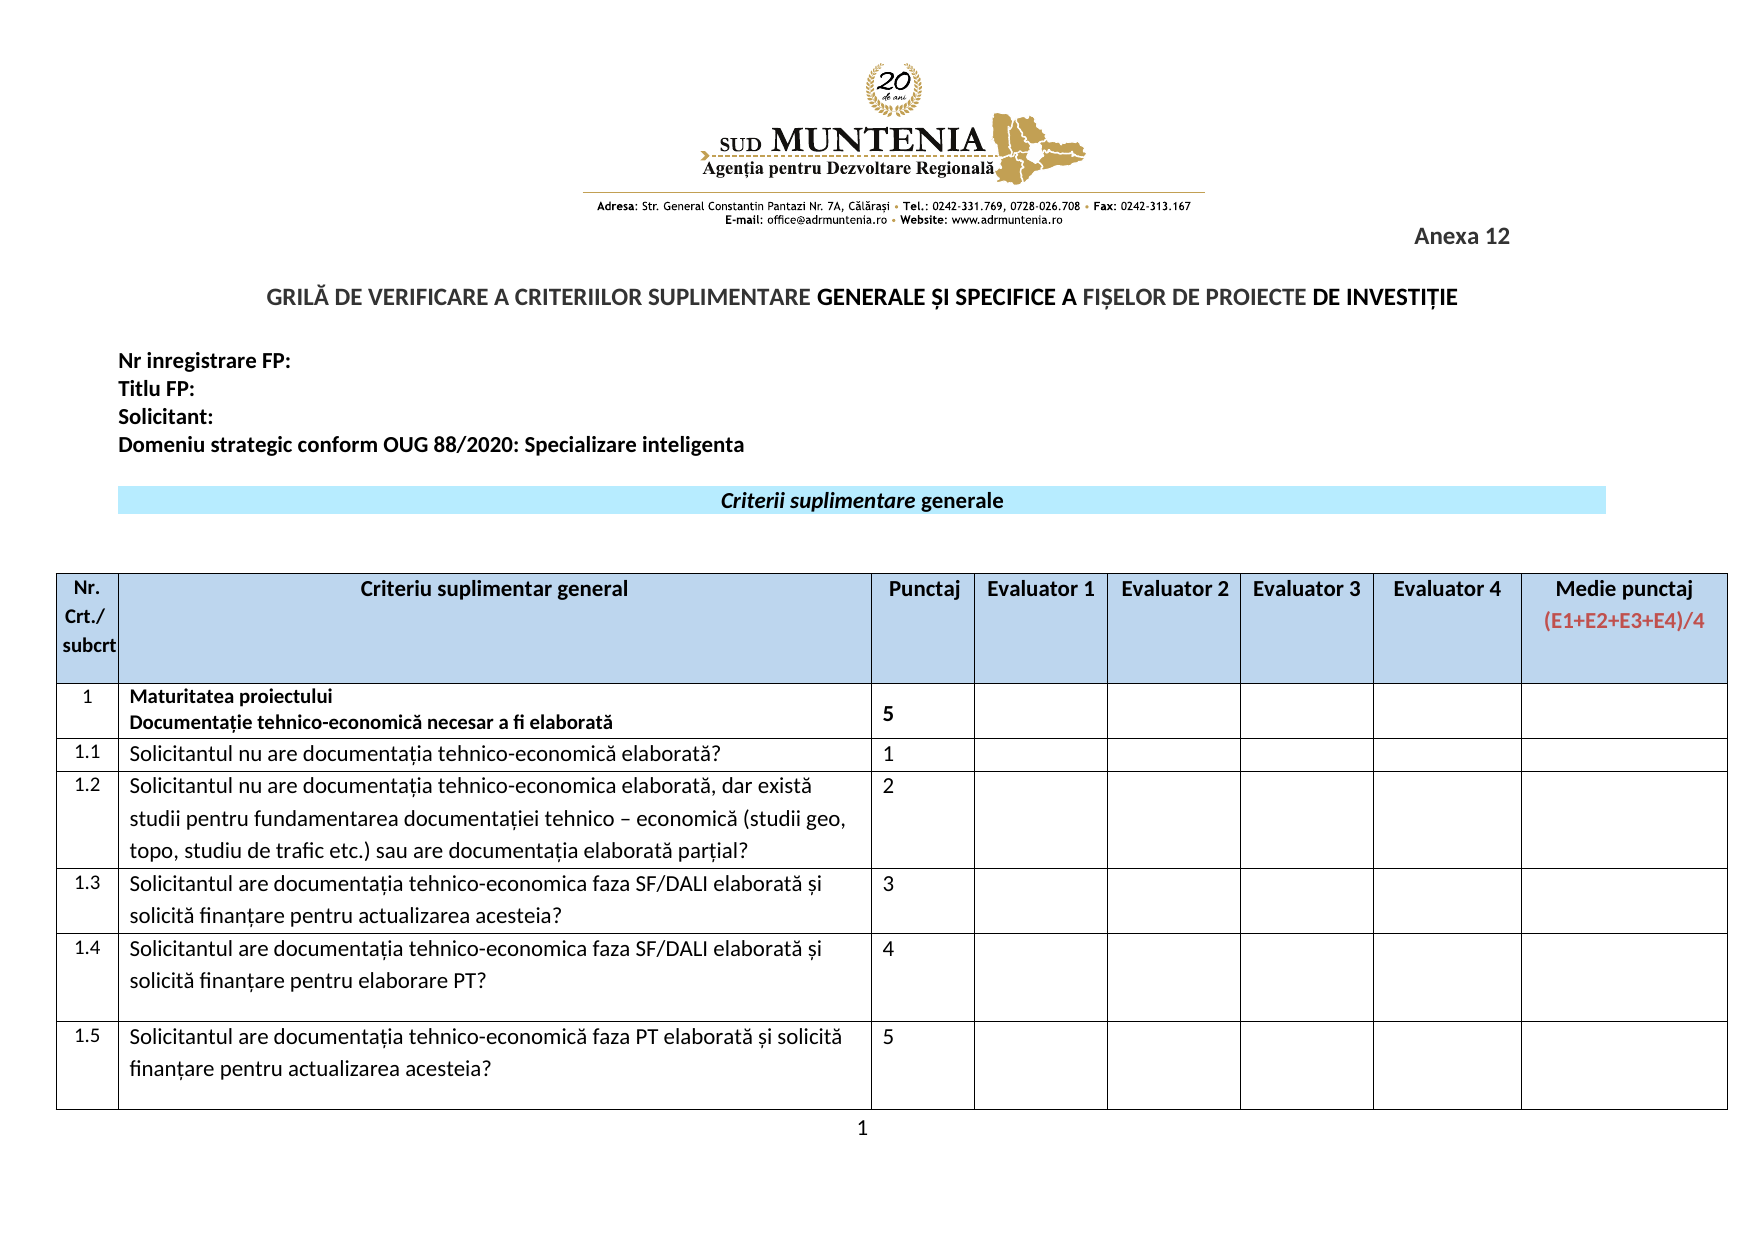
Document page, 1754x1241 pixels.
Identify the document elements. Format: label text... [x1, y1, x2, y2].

table_cell 1.1 [57, 739, 118, 771]
table_cell [1374, 869, 1521, 933]
table_cell [1522, 1022, 1727, 1108]
table_cell [1241, 934, 1373, 1021]
table_cell [1108, 1022, 1240, 1108]
table_cell 1.5 [57, 1022, 118, 1108]
table_cell [975, 869, 1107, 933]
table_header Evaluator 4 [1374, 574, 1521, 683]
table_cell [1522, 869, 1727, 933]
table_cell [975, 934, 1107, 1021]
table_cell [975, 739, 1107, 771]
text Domeniu strategic conform OUG 88/2020: Specializare inteligenta [118, 430, 1719, 458]
table_cell [1108, 934, 1240, 1021]
table_cell Solicitantul are documentația tehnico-economică faza PT elaborată și solicită finanțare pentru actualizarea acesteia? [119, 1022, 871, 1108]
table_cell [1241, 1022, 1373, 1108]
table_cell [1241, 739, 1373, 771]
table_cell 1.3 [57, 869, 118, 933]
table_cell Maturitatea proiectului Documentație tehnico-economică necesar a fi elaborată [119, 684, 871, 738]
table_cell [1108, 869, 1240, 933]
table_cell 1 [872, 739, 974, 771]
text GRILĂ DE VERIFICARE A CRITERIILOR SUPLIMENTARE GENERALE ȘI SPECIFICE A FIȘELOR DE PROIECTE DE INVESTIȚIE [118, 281, 1606, 312]
table_cell 1 [57, 684, 118, 738]
table_cell 3 [872, 869, 974, 933]
text Solicitant: [118, 402, 1719, 430]
table_header Evaluator 1 [975, 574, 1107, 683]
table_cell [1374, 684, 1521, 738]
table_cell 5 [872, 1022, 974, 1108]
table_cell [1108, 739, 1240, 771]
table_cell [1522, 684, 1727, 738]
table_cell 4 [872, 934, 974, 1021]
table_cell [1522, 934, 1727, 1021]
text Titlu FP: [118, 374, 1719, 402]
table_cell 5 [872, 684, 974, 738]
table_cell [1374, 739, 1521, 771]
table_cell [1241, 869, 1373, 933]
table_header Nr. Crt./ subcrt [57, 574, 118, 683]
table_cell [1522, 772, 1727, 868]
table_cell Solicitantul are documentația tehnico-economica faza SF/DALI elaborată și solicită finanțare pentru elaborare PT? [119, 934, 871, 1021]
table_cell [1374, 934, 1521, 1021]
table_cell [975, 772, 1107, 868]
table_cell [1374, 772, 1521, 868]
table_cell [975, 1022, 1107, 1108]
table_header Evaluator 3 [1241, 574, 1373, 683]
table_cell 1.2 [57, 772, 118, 868]
text Anexa 12 [118, 220, 1606, 251]
table_cell 1.4 [57, 934, 118, 1021]
table_cell [1241, 772, 1373, 868]
table_header Criteriu suplimentar general [119, 574, 871, 683]
table_cell [1108, 772, 1240, 868]
table_cell Solicitantul nu are documentația tehnico-economică elaborată? [119, 739, 871, 771]
table_cell Solicitantul nu are documentația tehnico-economica elaborată, dar există studii pentru fundamentarea documentației tehnico – economică (studii geo, topo, studiu de trafic etc.) sau are documentația elaborată parțial? [119, 772, 871, 868]
table_header Punctaj [872, 574, 974, 683]
table_cell Solicitantul are documentația tehnico-economica faza SF/DALI elaborată și solicită finanțare pentru actualizarea acesteia? [119, 869, 871, 933]
table_cell 2 [872, 772, 974, 868]
text Nr inregistrare FP: [118, 346, 1719, 374]
table_cell [1522, 739, 1727, 771]
text Criterii suplimentare generale [118, 486, 1606, 514]
table_header Medie punctaj (E1+E2+E3+E4)/4 [1522, 574, 1727, 683]
table_header Evaluator 2 [1108, 574, 1240, 683]
table_cell [1108, 684, 1240, 738]
table_cell [1241, 684, 1373, 738]
table_cell [975, 684, 1107, 738]
table_cell [1374, 1022, 1521, 1108]
